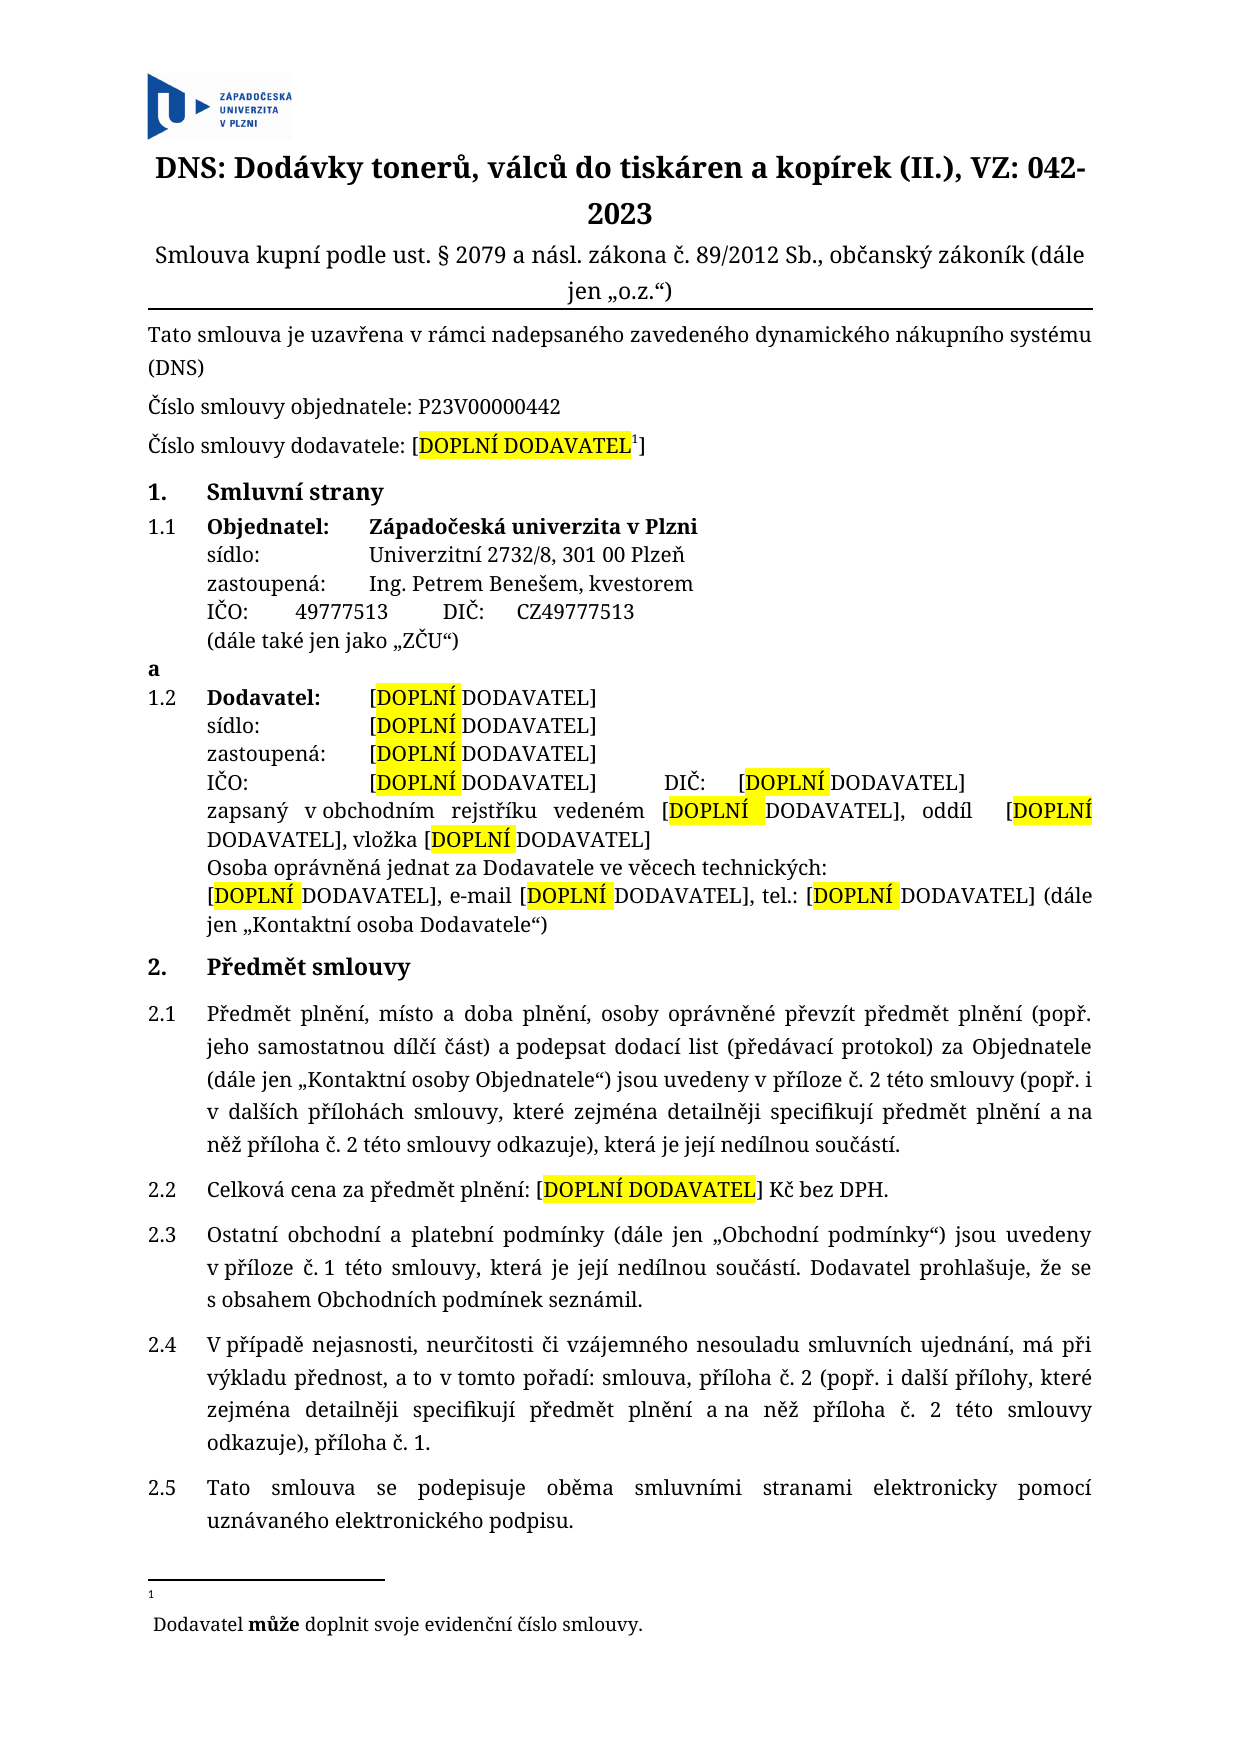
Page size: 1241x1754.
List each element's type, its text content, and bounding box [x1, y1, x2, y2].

list Smluvní strany [148, 476, 1093, 507]
list Dodavatel: [DOPLNÍ DODAVATEL] [461, 683, 1093, 711]
list Celková cena za předmět plnění: [DOPLNÍ DODAVATEL] Kč bez DPH. [148, 1175, 543, 1203]
list Objednatel: Západočeská univerzita v Plzni [148, 512, 1093, 540]
list V případě nejasnosti, neurčitosti či vzájemného nesouladu smluvních ujednání, má při výkladu přednost, a to v tomto pořadí: smlouva, příloha č. 2 (popř. i další přílohy, které zejména detailněji specifikují předmět plnění a na něž příloha č. 2 této smlouvy odkazuje), příloha č. 1. [148, 1330, 1093, 1457]
text a [148, 654, 1093, 683]
list Předmět plnění, místo a doba plnění, osoby oprávněné převzít předmět plnění (popř. jeho samostatnou dílčí část) a podepsat dodací list (předávací protokol) za Objednatele (dále jen „Kontaktní osoby Objednatele“) jsou uvedeny v příloze č. 2 této smlouvy (popř. i v dalších přílohách smlouvy, které zejména detailněji specifikují předmět plnění a na něž příloha č. 2 této smlouvy odkazuje), která je její nedílnou součástí. [148, 999, 1093, 1158]
text Tato smlouva je uzavřena v rámci nadepsaného zavedeného dynamického nákupního systému (DNS) [148, 321, 1093, 382]
text sídlo: [DOPLNÍ DODAVATEL] [461, 711, 1093, 739]
text [DOPLNÍ DODAVATEL], e-mail [DOPLNÍ DODAVATEL], tel.: [DOPLNÍ DODAVATEL] (dále jen „Kontaktní osoba Dodavatele“) [207, 882, 1093, 938]
text IČO: [DOPLNÍ DODAVATEL] DIČ: [DOPLNÍ DODAVATEL] [461, 768, 745, 796]
list Předmět smlouvy [148, 951, 1093, 982]
text Číslo smlouvy dodavatele: [DOPLNÍ DODAVATEL] [631, 431, 1093, 459]
text zapsaný v obchodním rejstříku vedeném [DOPLNÍ DODAVATEL], oddíl [DOPLNÍ DODAVATEL], vložka [DOPLNÍ DODAVATEL] [207, 796, 1093, 853]
text IČO: [DOPLNÍ DODAVATEL] DIČ: [DOPLNÍ DODAVATEL] [207, 768, 376, 796]
text (dále také jen jako „ZČU“) [207, 626, 1093, 654]
text zastoupená: Ing. Petrem Benešem, kvestorem [207, 569, 1093, 597]
picture [147, 73, 292, 140]
text sídlo: Univerzitní 2732/8, 301 00 Plzeň [207, 540, 1093, 569]
text Osoba oprávněná jednat za Dodavatele ve věcech technických: [207, 853, 1093, 882]
text zastoupená: [DOPLNÍ DODAVATEL] [207, 739, 1093, 768]
list Tato smlouva se podepisuje oběma smluvními stranami elektronicky pomocí uznávaného elektronického podpisu. [148, 1473, 1093, 1534]
text sídlo: [DOPLNÍ DODAVATEL] [207, 711, 376, 739]
text DNS: Dodávky tonerů, válců do tiskáren a kopírek (II.), VZ: 042-2023 [148, 148, 1093, 233]
text Smlouva kupní podle ust. § 2079 a násl. zákona č. 89/2012 Sb., občanský zákoník (dále jen „o.z.“) [148, 239, 1093, 308]
text IČO: [DOPLNÍ DODAVATEL] DIČ: [DOPLNÍ DODAVATEL] [830, 768, 1093, 796]
text IČO: 49777513 DIČ: CZ49777513 [207, 597, 1093, 626]
list Celková cena za předmět plnění: [DOPLNÍ DODAVATEL] Kč bez DPH. [756, 1175, 1093, 1203]
text Číslo smlouvy dodavatele: [DOPLNÍ DODAVATEL] [148, 431, 419, 459]
text Číslo smlouvy objednatele: P23V00000442 [148, 392, 1093, 421]
list Ostatní obchodní a platební podmínky (dále jen „Obchodní podmínky“) jsou uvedeny v příloze č. 1 této smlouvy, která je její nedílnou součástí. Dodavatel prohlašuje, že se s obsahem Obchodních podmínek seznámil. [148, 1220, 1093, 1314]
list Dodavatel: [DOPLNÍ DODAVATEL] [148, 683, 376, 711]
